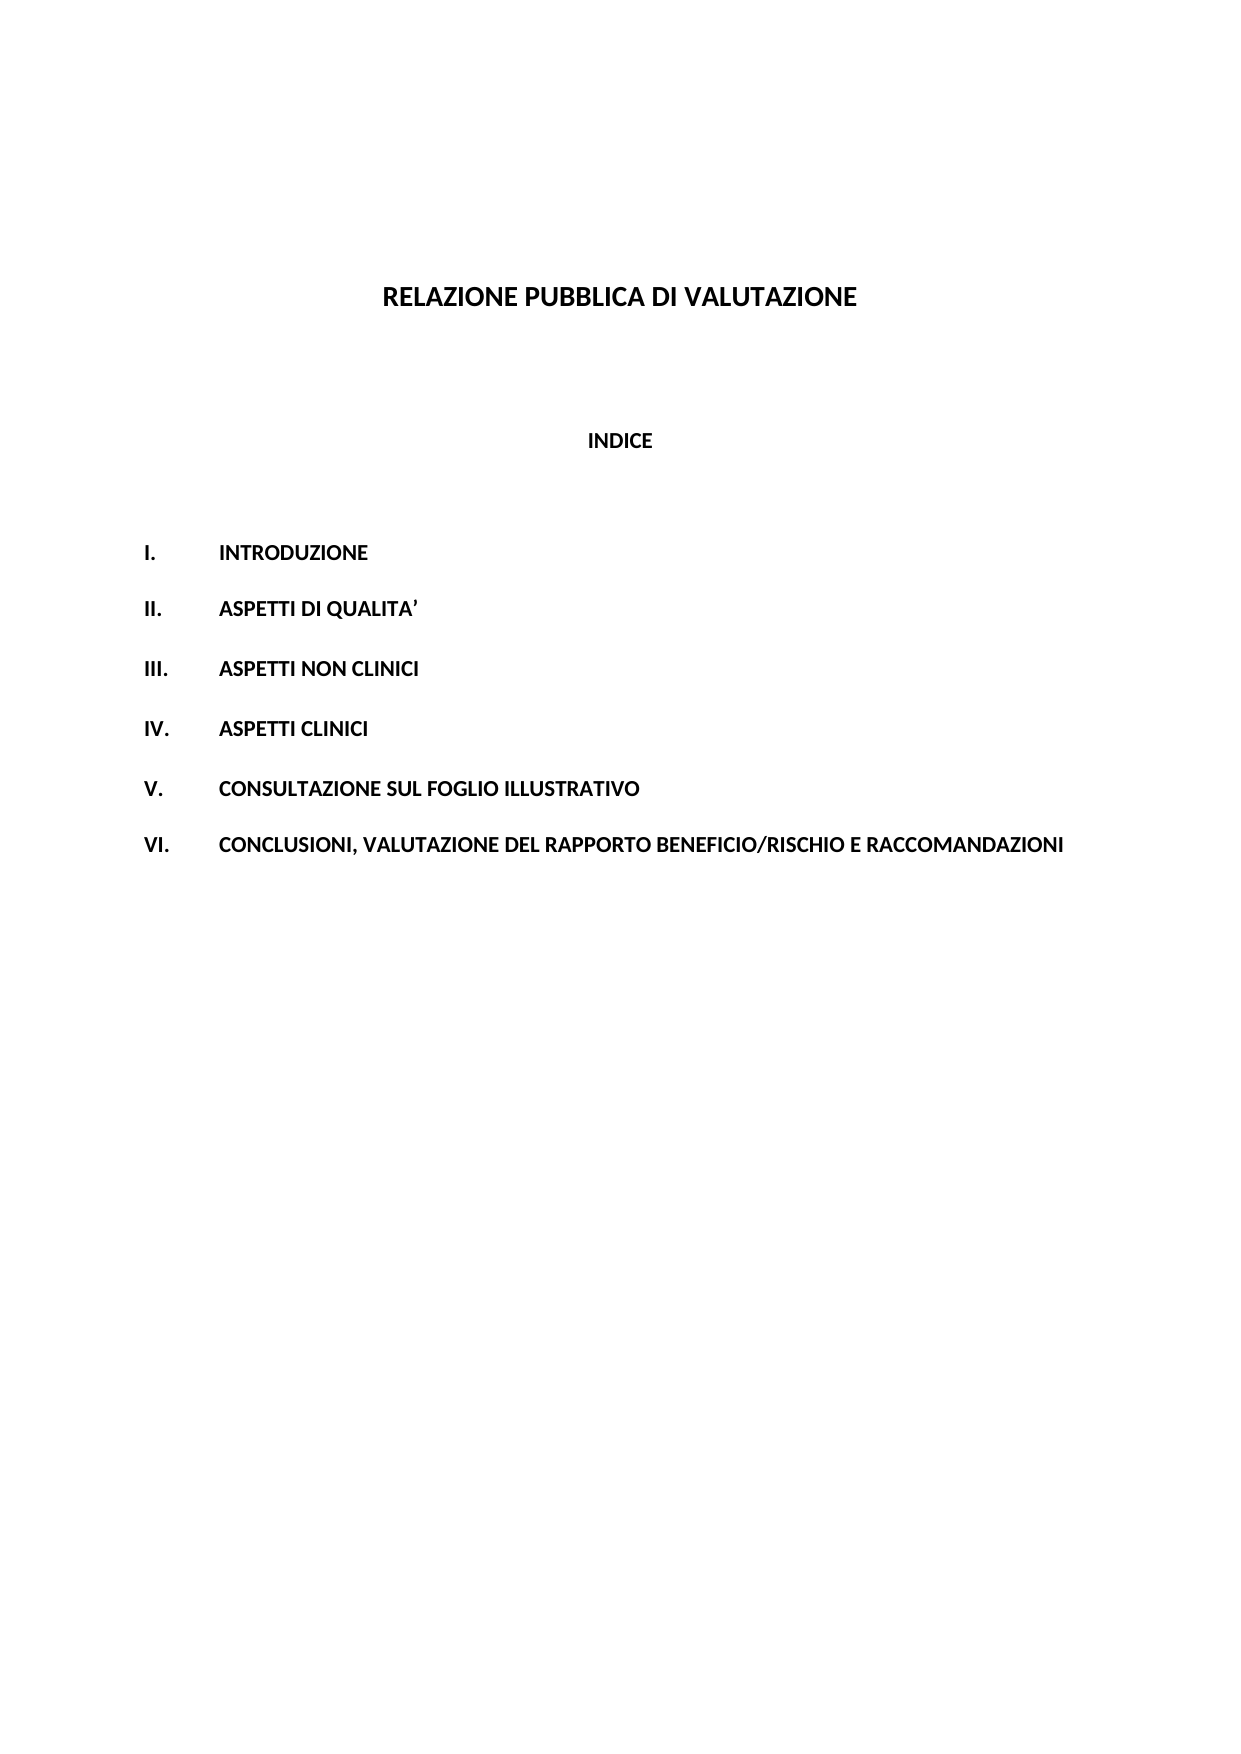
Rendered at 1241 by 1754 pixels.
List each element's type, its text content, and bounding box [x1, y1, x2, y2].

list INTRODUZIONE [144, 538, 1134, 566]
text RELAZIONE PUBBLICA DI VALUTAZIONE [106, 278, 1134, 314]
text INDICE [106, 426, 1134, 454]
list CONCLUSIONI, VALUTAZIONE DEL RAPPORTO BENEFICIO/RISCHIO E RACCOMANDAZIONI [144, 831, 1134, 858]
list CONSULTAZIONE SUL FOGLIO ILLUSTRATIVO [144, 774, 1134, 802]
list ASPETTI CLINICI [144, 714, 1134, 742]
list ASPETTI DI QUALITA’ [144, 594, 1134, 622]
list ASPETTI NON CLINICI [144, 654, 1134, 682]
